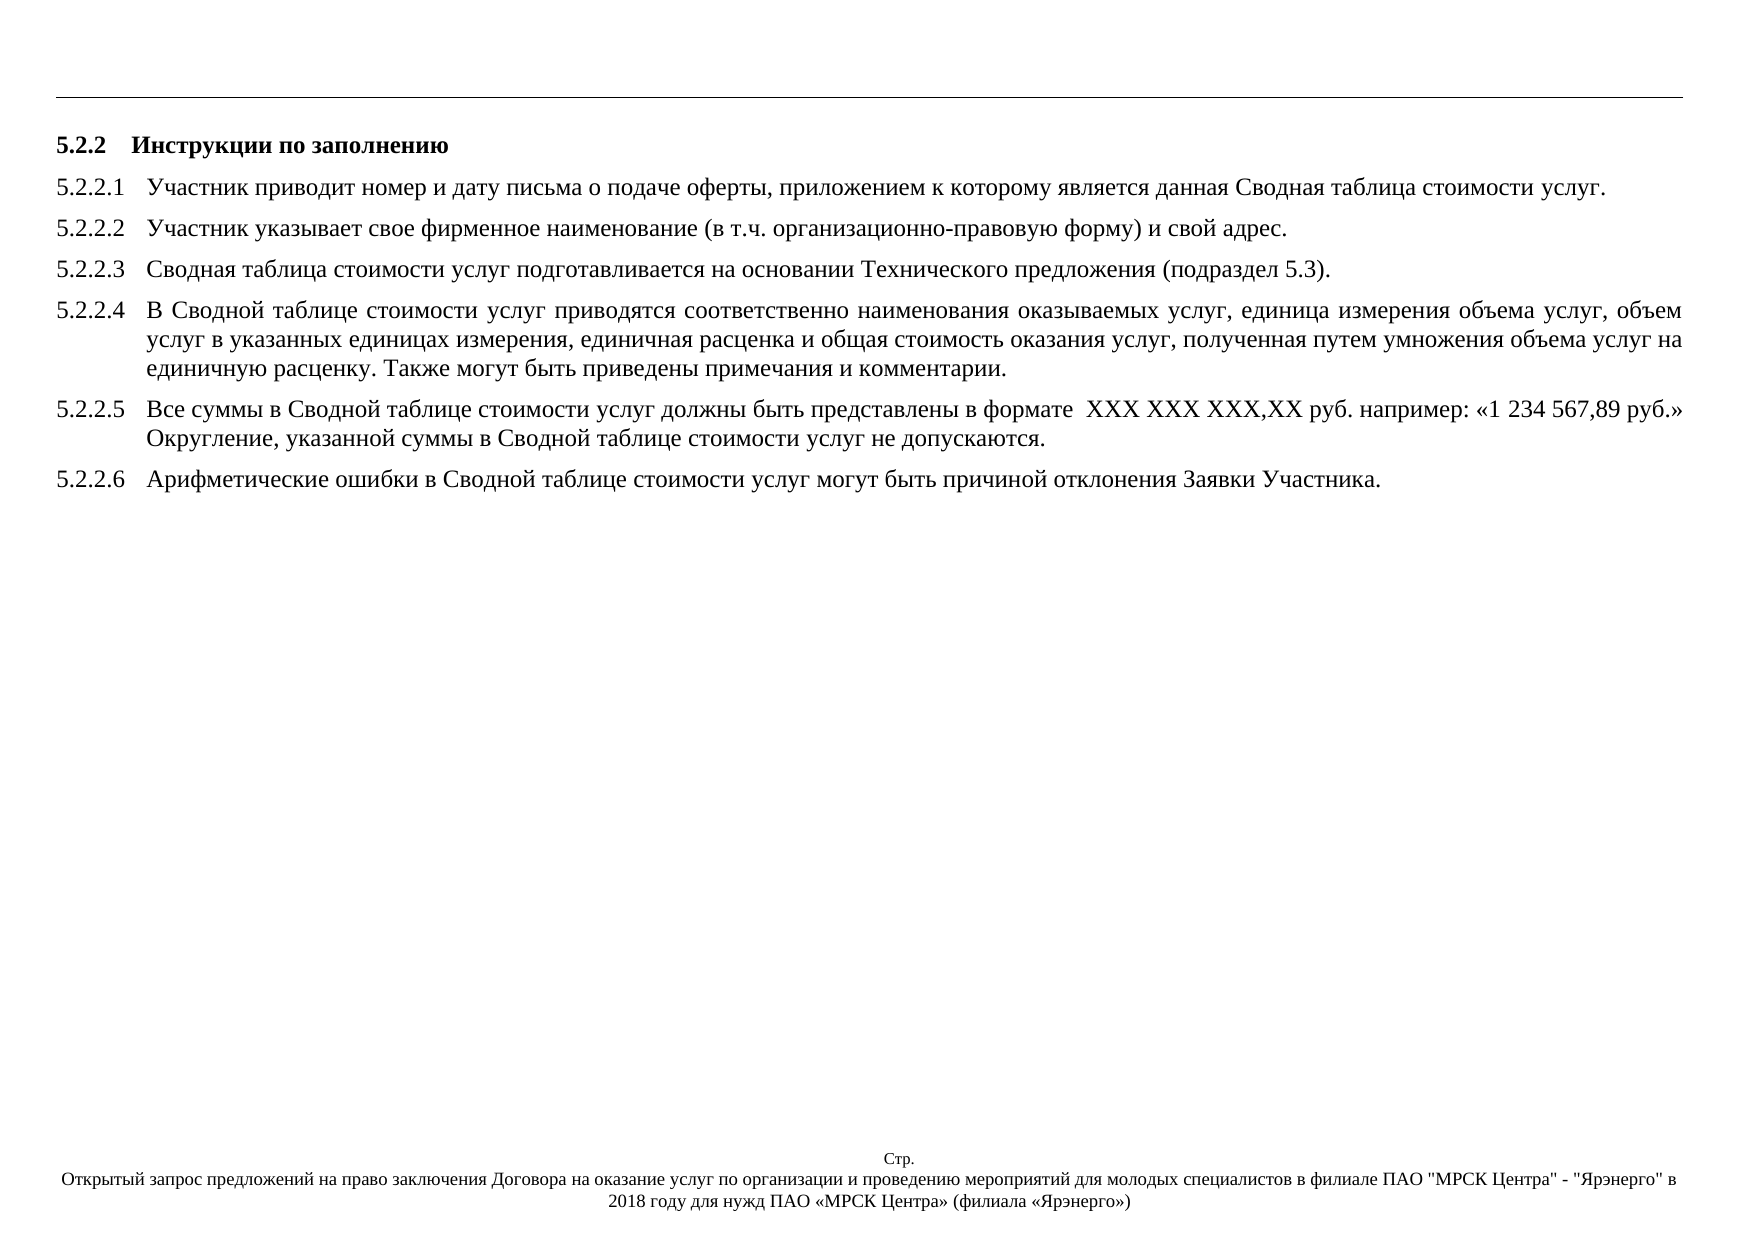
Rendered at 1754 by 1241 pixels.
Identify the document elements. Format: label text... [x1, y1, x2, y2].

list В Сводной таблице стоимости услуг приводятся соответственно наименования оказываемых услуг, единица измерения объема услуг, объем услуг в указанных единицах измерения, единичная расценка и общая стоимость оказания услуг, полученная путем умножения объема услуг на единичную расценку. Также могут быть приведены примечания и комментарии. [56, 296, 1683, 382]
list Участник указывает свое фирменное наименование (в т.ч. организационно-правовую форму) и свой адрес. [56, 213, 1683, 242]
list Арифметические ошибки в Сводной таблице стоимости услуг могут быть причиной отклонения Заявки Участника. [56, 464, 1683, 493]
list Сводная таблица стоимости услуг подготавливается на основании Технического предложения (подраздел 5.3). [56, 254, 1683, 283]
list Все суммы в Сводной таблице стоимости услуг должны быть представлены в формате XXX XXX XXX,XX руб. например: «1 234 567,89 руб.» Округление, указанной суммы в Сводной таблице стоимости услуг не допускаются. [56, 394, 1683, 452]
subtitle Инструкции по заполнению [56, 131, 1683, 159]
list Участник приводит номер и дату письма о подаче оферты, приложением к которому является данная Сводная таблица стоимости услуг. [56, 172, 1683, 201]
